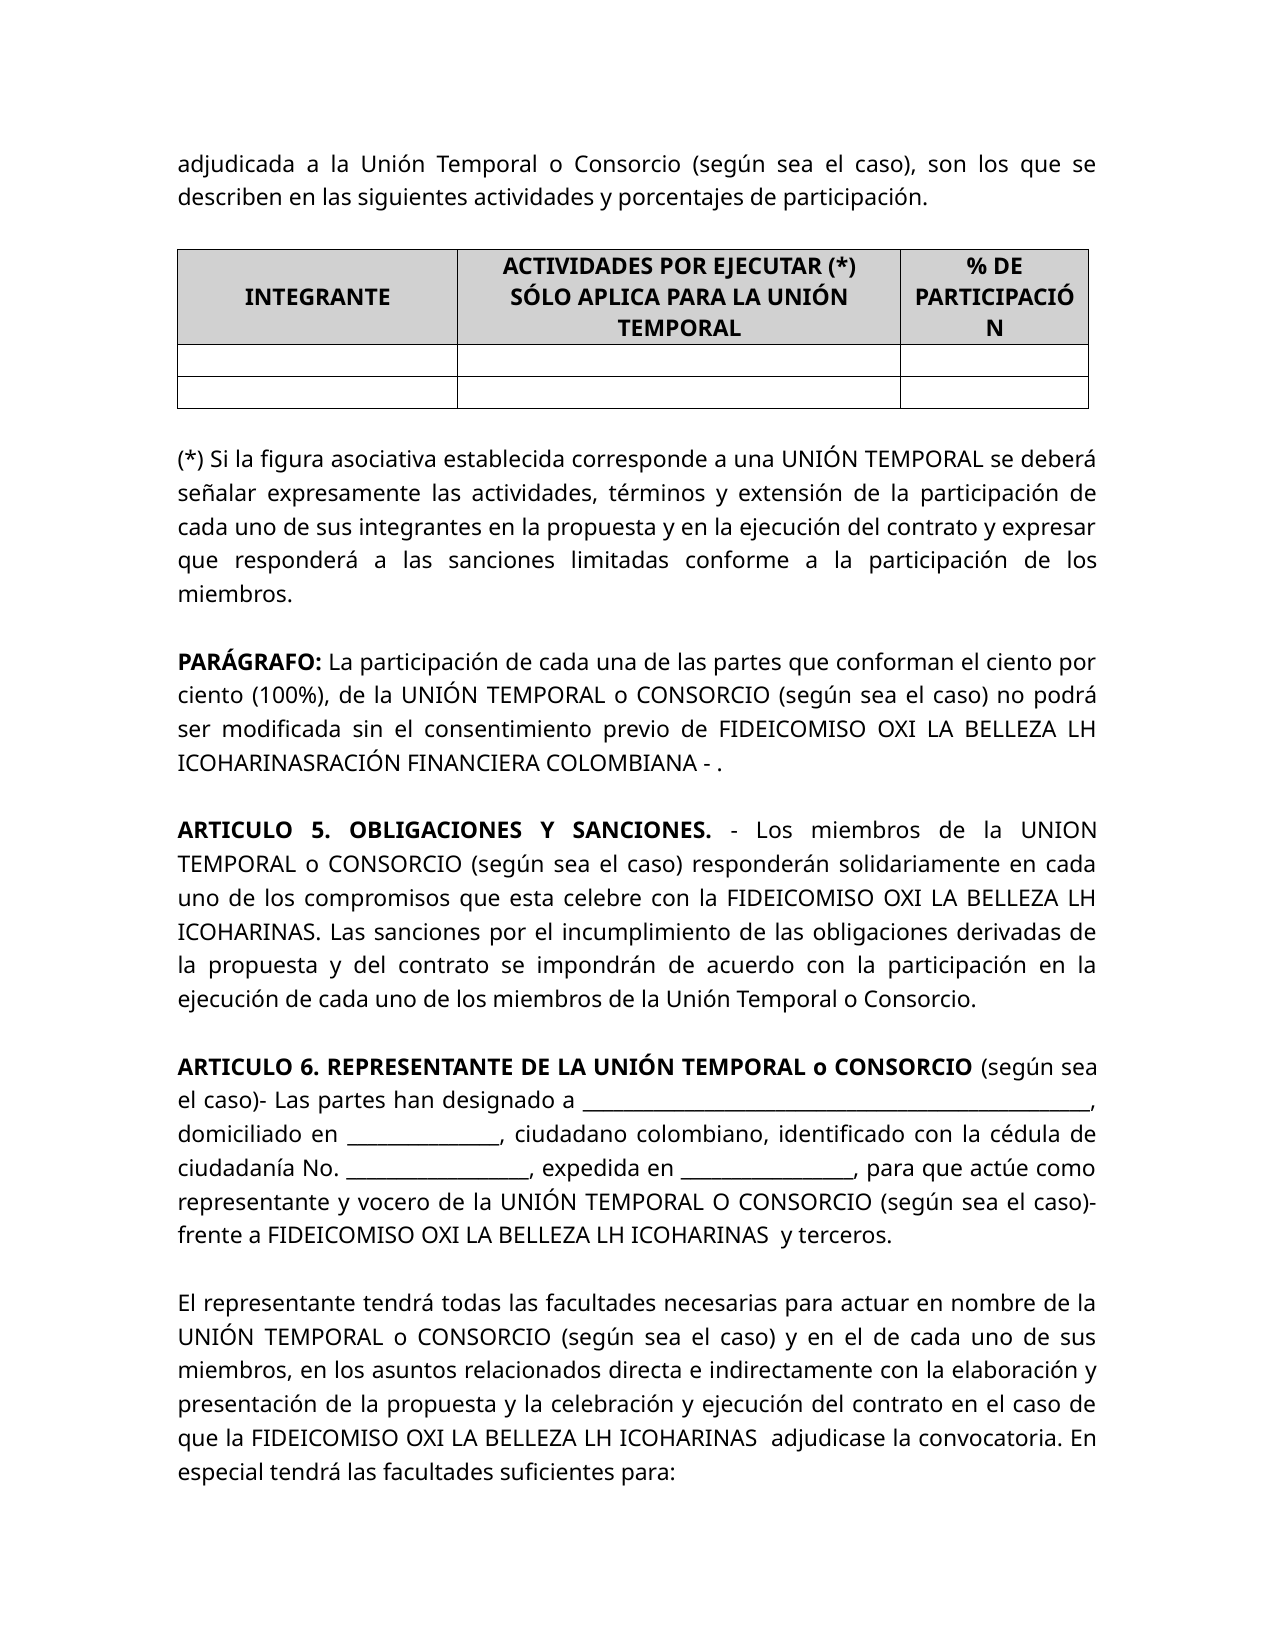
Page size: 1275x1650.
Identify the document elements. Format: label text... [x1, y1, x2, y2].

text ARTICULO 5. OBLIGACIONES Y SANCIONES. - Los miembros de la UNION TEMPORAL o CONSORCIO (según sea el caso) responderán solidariamente en cada uno de los compromisos que esta celebre con la FIDEICOMISO OXI LA BELLEZA LH ICOHARINAS. Las sanciones por el incumplimiento de las obligaciones derivadas de la propuesta y del contrato se impondrán de acuerdo con la participación en la ejecución de cada uno de los miembros de la Unión Temporal o Consorcio. [177, 814, 1098, 1014]
table_cell [458, 377, 900, 408]
text El representante tendrá todas las facultades necesarias para actuar en nombre de la UNIÓN TEMPORAL o CONSORCIO (según sea el caso) y en el de cada uno de sus miembros, en los asuntos relacionados directa e indirectamente con la elaboración y presentación de la propuesta y la celebración y ejecución del contrato en el caso de que la FIDEICOMISO OXI LA BELLEZA LH ICOHARINAS adjudicase la convocatoria. En especial tendrá las facultades suficientes para: [177, 1287, 1098, 1487]
table_cell [178, 345, 457, 376]
table_cell [458, 345, 900, 376]
table_cell [901, 377, 1088, 408]
table_cell [901, 345, 1088, 376]
table_cell [178, 377, 457, 408]
table_header % DE PARTICIPACIÓN [901, 250, 1088, 344]
text ARTICULO 6. REPRESENTANTE DE LA UNIÓN TEMPORAL o CONSORCIO (según sea el caso)- Las partes han designado a __________________________________________________, domiciliado en _______________, ciudadano colombiano, identificado con la cédula de ciudadanía No. __________________, expedida en _________________, para que actúe como representante y vocero de la UNIÓN TEMPORAL O CONSORCIO (según sea el caso)- frente a FIDEICOMISO OXI LA BELLEZA LH ICOHARINAS y terceros. [177, 1051, 1098, 1251]
table_header INTEGRANTE [178, 250, 457, 344]
text (*) Si la figura asociativa establecida corresponde a una UNIÓN TEMPORAL se deberá señalar expresamente las actividades, términos y extensión de la participación de cada uno de sus integrantes en la propuesta y en la ejecución del contrato y expresar que responderá a las sanciones limitadas conforme a la participación de los miembros. [177, 443, 1098, 609]
text PARÁGRAFO: La participación de cada una de las partes que conforman el ciento por ciento (100%), de la UNIÓN TEMPORAL o CONSORCIO (según sea el caso) no podrá ser modificada sin el consentimiento previo de FIDEICOMISO OXI LA BELLEZA LH ICOHARINASRACIÓN FINANCIERA COLOMBIANA - . [177, 646, 1098, 778]
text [177, 148, 1098, 213]
table_header ACTIVIDADES POR EJECUTAR (*) SÓLO APLICA PARA LA UNIÓN TEMPORAL [458, 250, 900, 344]
